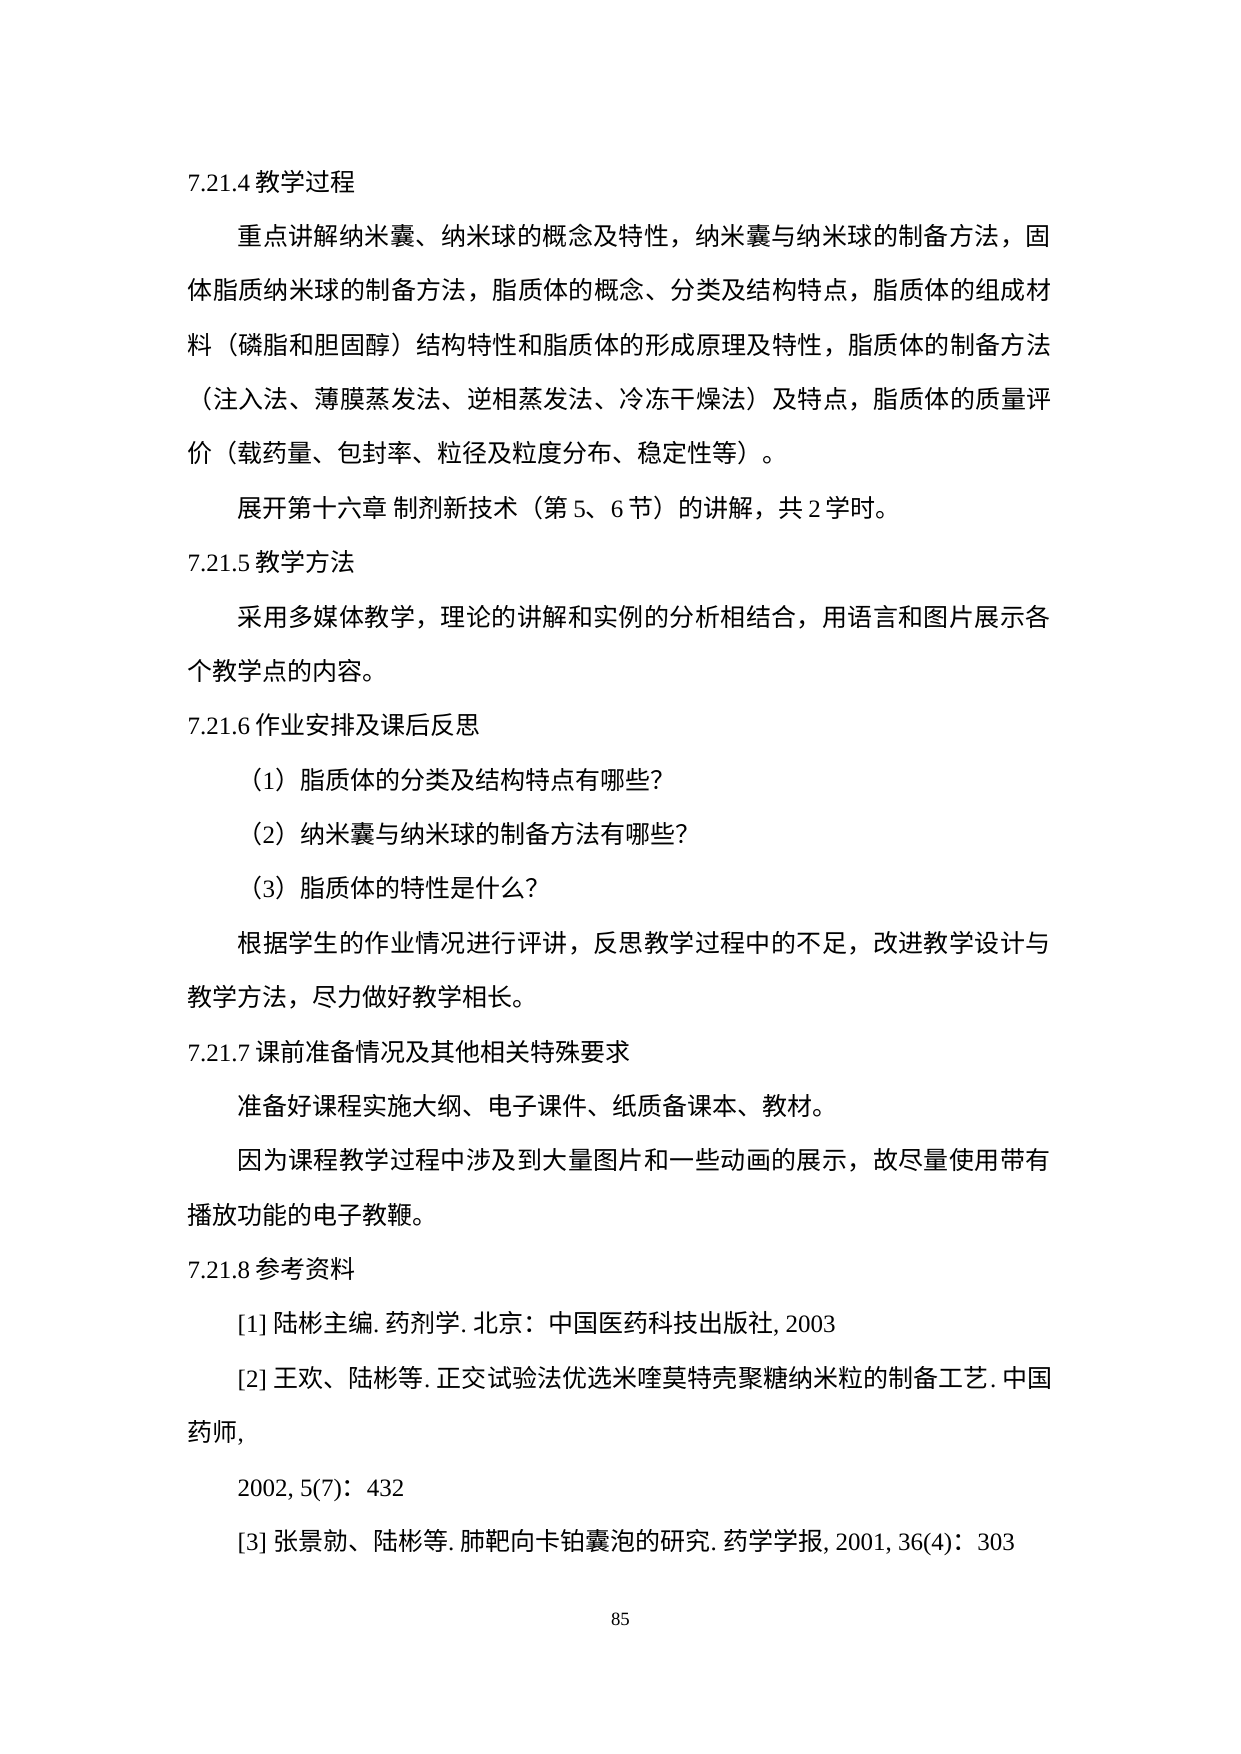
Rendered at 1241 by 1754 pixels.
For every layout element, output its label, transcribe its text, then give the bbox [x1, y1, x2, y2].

text 7.21.5教学方法 [187, 543, 1053, 579]
text 展开第十六章 制剂新技术（第5、6节）的讲解，共2学时。 [187, 488, 1053, 524]
text [1] 陆彬主编. 药剂学. 北京：中国医药科技出版社, 2003 [187, 1304, 1053, 1340]
text 根据学生的作业情况进行评讲，反思教学过程中的不足，改进教学设计与教学方法，尽力做好教学相长。 [187, 923, 1053, 1014]
text 2002, 5(7)：432 [187, 1467, 1053, 1503]
text 7.21.6作业安排及课后反思 [187, 706, 1053, 742]
text （1）脂质体的分类及结构特点有哪些？ [187, 760, 1053, 796]
text （3）脂质体的特性是什么？ [187, 869, 1053, 905]
text [3] 张景勍、陆彬等. 肺靶向卡铂囊泡的研究. 药学学报, 2001, 36(4)：303 [187, 1521, 1053, 1558]
text 重点讲解纳米囊、纳米球的概念及特性，纳米囊与纳米球的制备方法，固体脂质纳米球的制备方法，脂质体的概念、分类及结构特点，脂质体的组成材料（磷脂和胆固醇）结构特性和脂质体的形成原理及特性，脂质体的制备方法（注入法、薄膜蒸发法、逆相蒸发法、冷冻干燥法）及特点，脂质体的质量评价（载药量、包封率、粒径及粒度分布、稳定性等）。 [187, 216, 1053, 470]
text 因为课程教学过程中涉及到大量图片和一些动画的展示，故尽量使用带有播放功能的电子教鞭。 [187, 1141, 1053, 1231]
text （2）纳米囊与纳米球的制备方法有哪些？ [187, 814, 1053, 851]
text 7.21.8参考资料 [187, 1249, 1053, 1286]
text 7.21.4教学过程 [187, 162, 1053, 198]
text 采用多媒体教学，理论的讲解和实例的分析相结合，用语言和图片展示各个教学点的内容。 [187, 597, 1053, 688]
text 7.21.7课前准备情况及其他相关特殊要求 [187, 1032, 1053, 1068]
text [2] 王欢、陆彬等. 正交试验法优选米喹莫特壳聚糖纳米粒的制备工艺. 中国药师, [187, 1358, 1053, 1449]
text 准备好课程实施大纲、电子课件、纸质备课本、教材。 [187, 1086, 1053, 1123]
